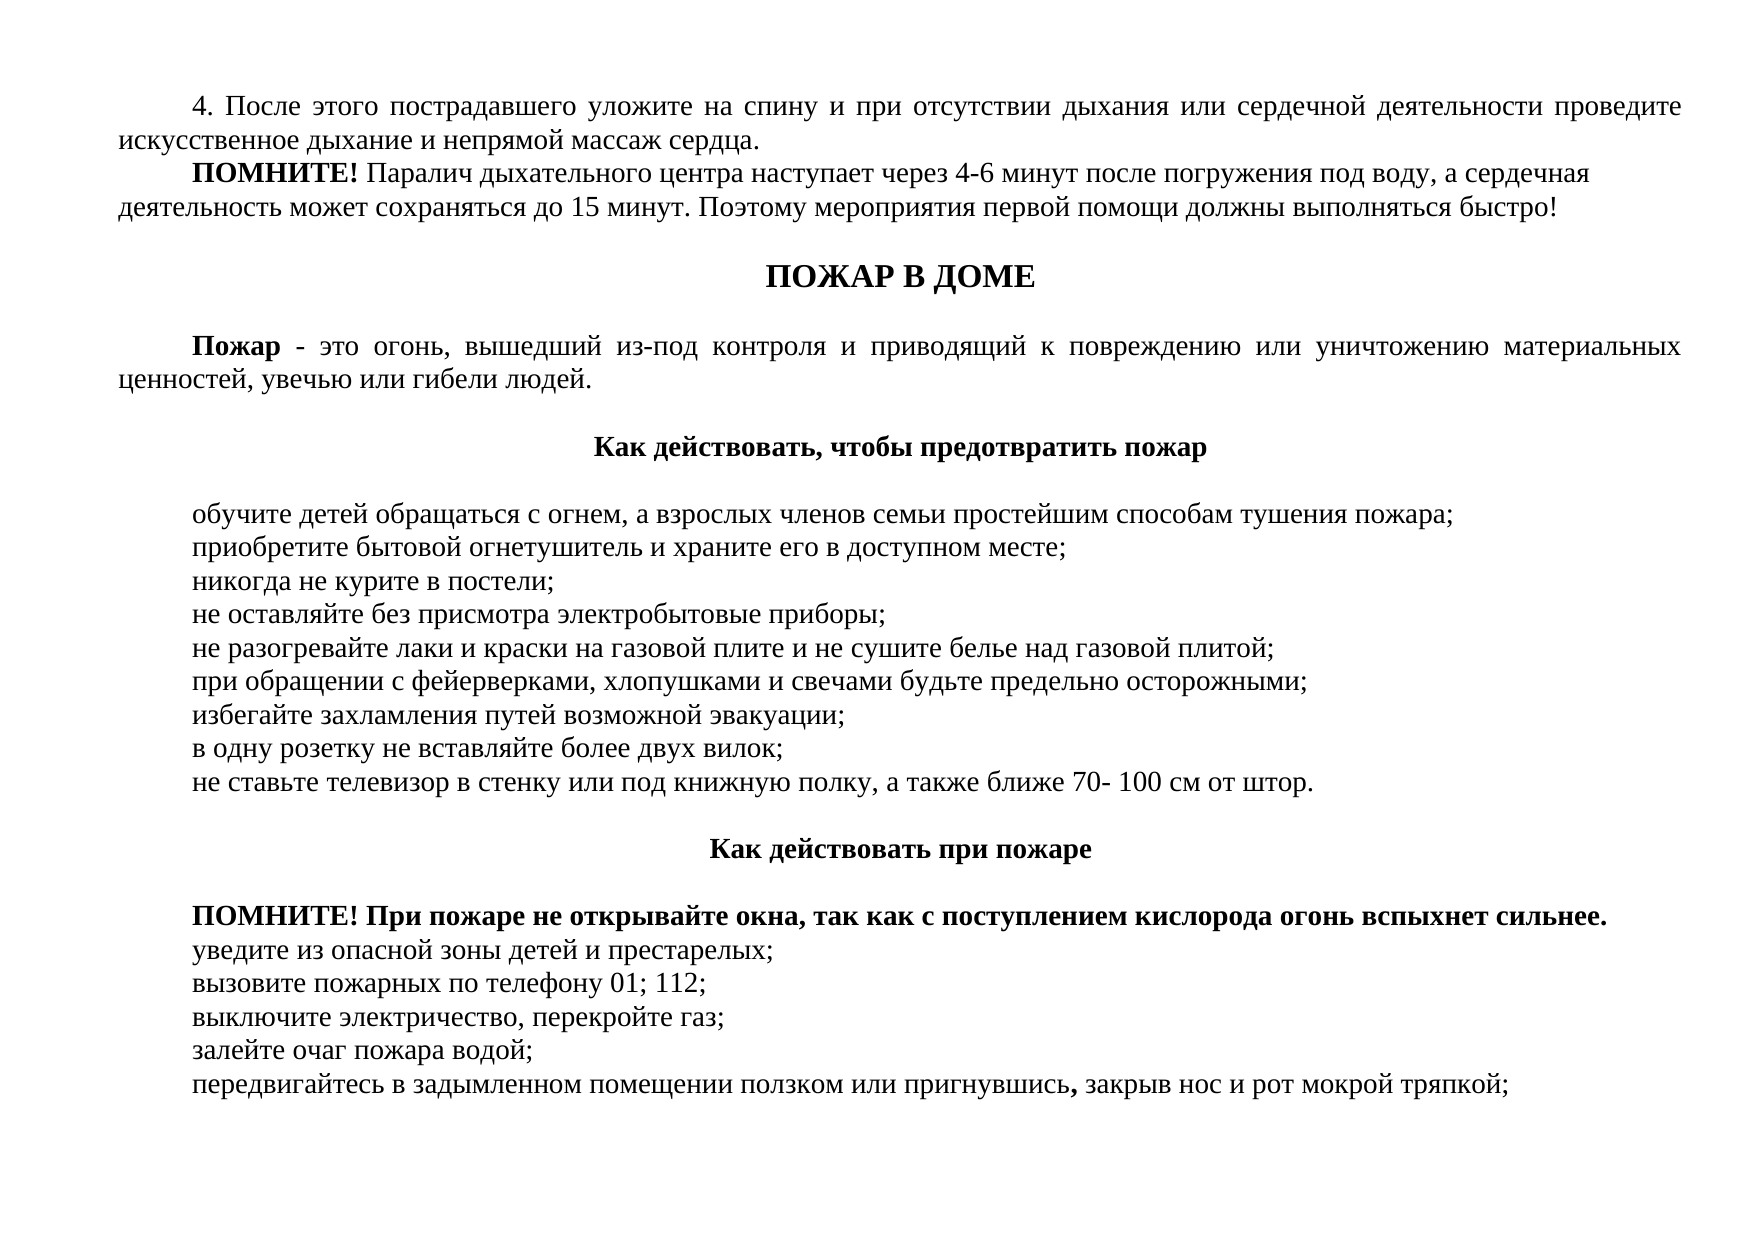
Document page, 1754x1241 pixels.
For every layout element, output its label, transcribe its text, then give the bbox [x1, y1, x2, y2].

text при обращении с фейерверками, хлопушками и свечами будьте предельно осторожными; [118, 663, 1683, 697]
text ПОМНИТЕ! При пожаре не открывайте окна, так как с поступлением кислорода огонь вспыхнет сильнее. [118, 898, 1683, 932]
text Как действовать, чтобы предотвратить пожар [118, 429, 1683, 462]
text ПОМНИТЕ! Паралич дыхательного центра наступает через 4-6 минут после погружения под воду, а сердечная [118, 156, 1683, 189]
text деятельность может сохраняться до 15 минут. Поэтому мероприятия первой помощи должны выполняться быстро! [118, 189, 1683, 223]
text вызовите пожарных по телефону 01; 112; [118, 965, 1683, 999]
text залейте очаг пожара водой; [118, 1032, 1683, 1066]
text обучите детей обращаться с огнем, а взрослых членов семьи простейшим способам тушения пожара; [118, 496, 1683, 529]
text Как действовать при пожаре [118, 831, 1683, 865]
text в одну розетку не вставляйте более двух вилок; [118, 731, 1683, 764]
text передвигайтесь в задымленном помещении ползком или пригнувшись, закрыв нос и рот мокрой тряпкой; [118, 1066, 1683, 1099]
text Пожар - это огонь, вышедший из-под контроля и приводящий к повреждению или уничтожению материальных ценностей, увечью или гибели людей. [118, 328, 1683, 395]
text приобретите бытовой огнетушитель и храните его в доступном месте; [118, 529, 1683, 563]
text избегайте захламления путей возможной эвакуации; [118, 697, 1683, 731]
text не оставляйте без присмотра электробытовые приборы; [118, 596, 1683, 630]
text 4. После этого пострадавшего уложите на спину и при отсутствии дыхания или сердечной деятельности проведите искусственное дыхание и непрямой массаж сердца. [118, 88, 1683, 156]
text уведите из опасной зоны детей и престарелых; [118, 932, 1683, 965]
text никогда не курите в постели; [118, 563, 1683, 596]
text не разогревайте лаки и краски на газовой плите и не сушите белье над газовой плитой; [118, 630, 1683, 663]
text не ставьте телевизор в стенку или под книжную полку, а также ближе 70- 100 см от штор. [118, 764, 1683, 798]
text выключите электричество, перекройте газ; [118, 999, 1683, 1032]
text ПОЖАР В ДОМЕ [118, 256, 1683, 294]
